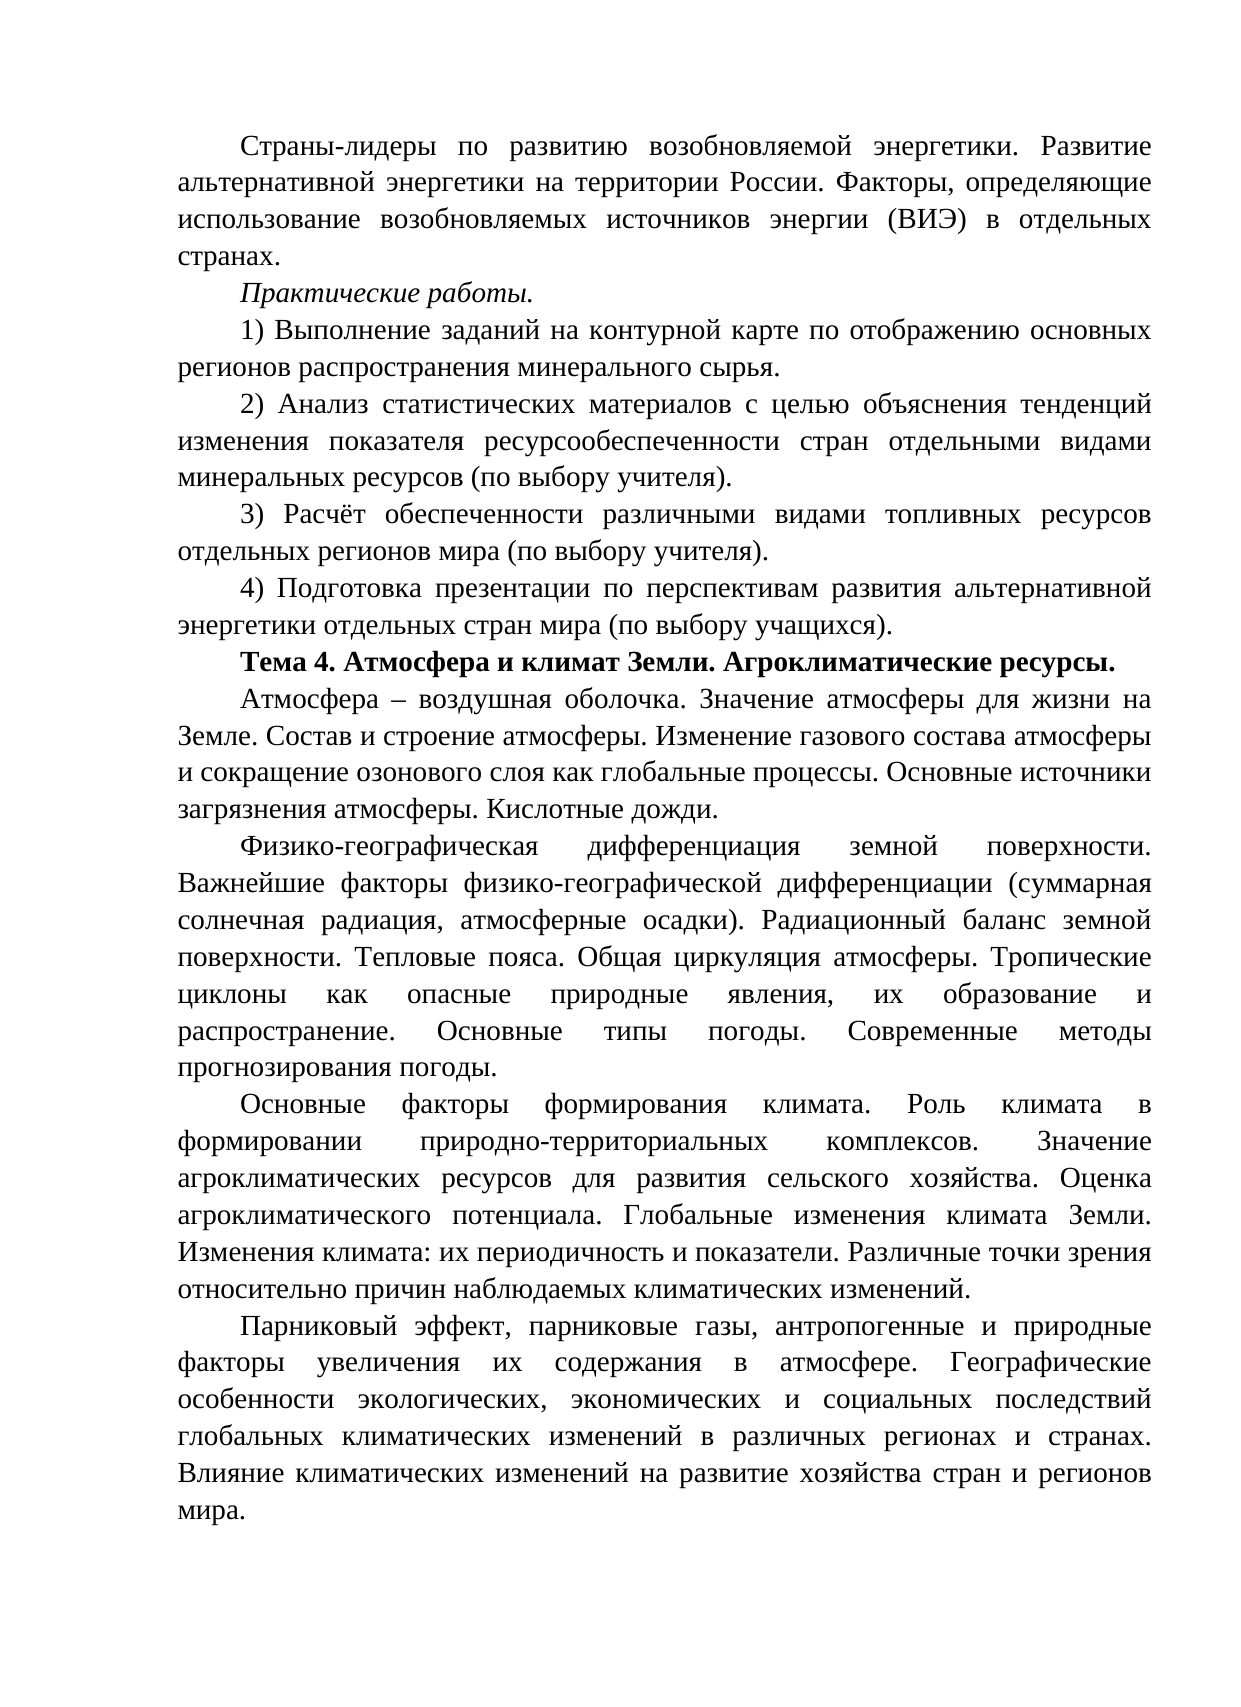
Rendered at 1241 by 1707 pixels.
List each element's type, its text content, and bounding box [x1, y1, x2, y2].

text 1) Выполнение заданий на контурной карте по отображению основных регионов распространения минерального сырья. [177, 312, 1152, 382]
text Атмосфера – воздушная оболочка. Значение атмосферы для жизни на Земле. Состав и строение атмосферы. Изменение газового состава атмосферы и сокращение озонового слоя как глобальные процессы. Основные источники загрязнения атмосферы. Кислотные дожди. [177, 681, 1152, 825]
text 3) Расчёт обеспеченности различными видами топливных ресурсов отдельных регионов мира (по выбору учителя). [177, 496, 1152, 567]
text Физико-географическая дифференциация земной поверхности. Важнейшие факторы физико-географической дифференциации (суммарная солнечная радиация, атмосферные осадки). Радиационный баланс земной поверхности. Тепловые пояса. Общая циркуляция атмосферы. Тропические циклоны как опасные природные явления, их образование и распространение. Основные типы погоды. Современные методы прогнозирования погоды. [177, 828, 1152, 1083]
text Основные факторы формирования климата. Роль климата в формировании природно-территориальных комплексов. Значение агроклиматических ресурсов для развития сельского хозяйства. Оценка агроклиматического потенциала. Глобальные изменения климата Земли. Изменения климата: их периодичность и показатели. Различные точки зрения относительно причин наблюдаемых климатических изменений. [177, 1086, 1152, 1304]
text 4) Подготовка презентации по перспективам развития альтернативной энергетики отдельных стран мира (по выбору учащихся). [177, 570, 1152, 641]
text 2) Анализ статистических материалов с целью объяснения тенденций изменения показателя ресурсообеспеченности стран отдельными видами минеральных ресурсов (по выбору учителя). [177, 386, 1152, 493]
text Страны-лидеры по развитию возобновляемой энергетики. Развитие альтернативной энергетики на территории России. Факторы, определяющие использование возобновляемых источников энергии (ВИЭ) в отдельных странах. [177, 128, 1152, 272]
text Тема 4. Атмосфера и климат Земли. Агроклиматические ресурсы. [177, 644, 1152, 677]
text Парниковый эффект, парниковые газы, антропогенные и природные факторы увеличения их содержания в атмосфере. Географические особенности экологических, экономических и социальных последствий глобальных климатических изменений в различных регионах и странах. Влияние климатических изменений на развитие хозяйства стран и регионов мира. [177, 1308, 1152, 1526]
text Практические работы. [177, 275, 1152, 309]
